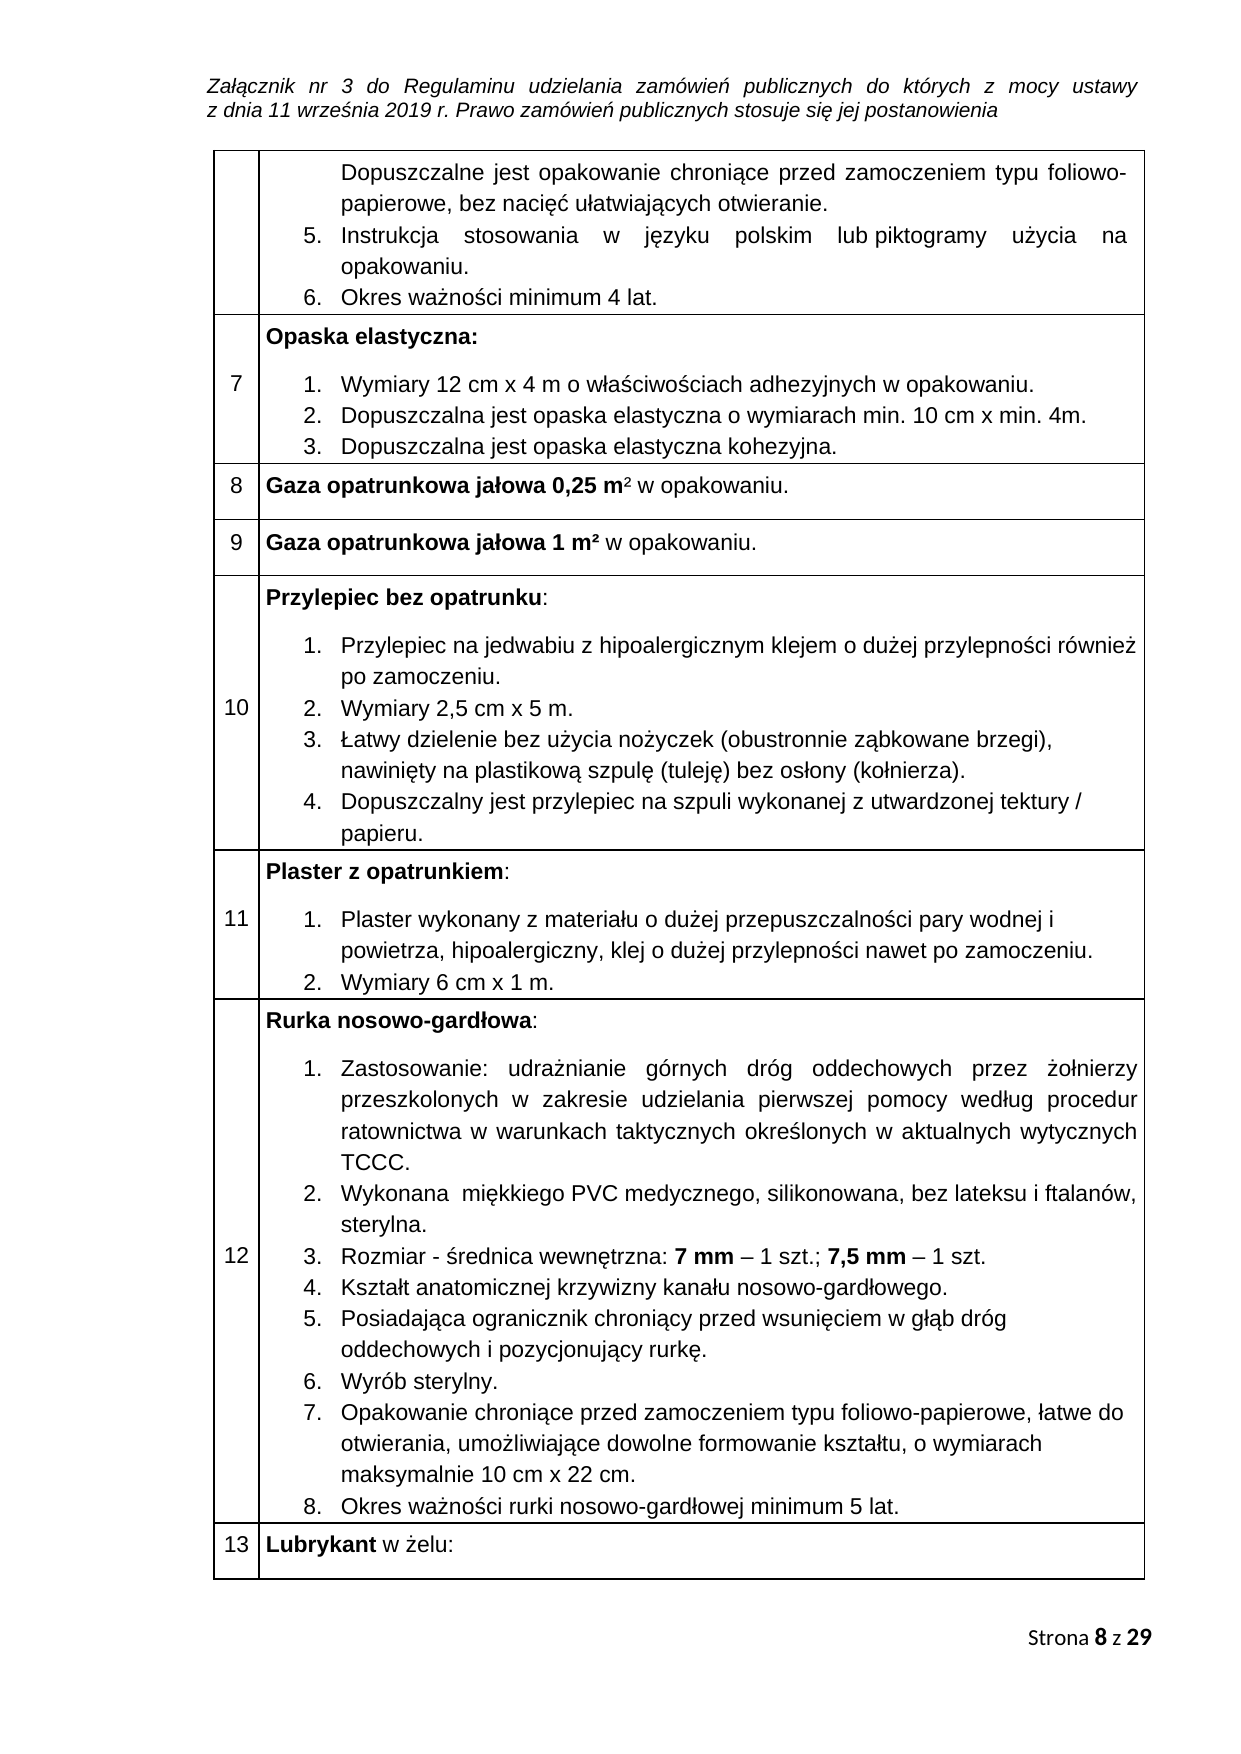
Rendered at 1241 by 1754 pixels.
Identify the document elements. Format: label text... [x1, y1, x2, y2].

table_cell 11 [215, 851, 258, 998]
table_cell 8 [215, 464, 258, 519]
table_cell Opaska elastyczna: Wymiary x o właściwościach adhezyjnych w opakowaniu. Dopuszczalna jest opaska elastyczna o wymiarach min. 10 cm x min. 4m. Dopuszczalna jest opaska elastyczna kohezyjna. [260, 315, 1144, 462]
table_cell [260, 1524, 1144, 1578]
table_cell Rurka nosowo-gardłowa: Zastosowanie: udrażnianie górnych dróg oddechowych przez żołnierzy przeszkolonych w zakresie udzielania pierwszej pomocy według procedur ratownictwa w warunkach taktycznych określonych w aktualnych wytycznych TCCC. Wykonana miękkiego PVC medycznego, silikonowana, bez lateksu i ftalanów, sterylna. Rozmiar - średnica wewnętrzna: 7 mm – 1 szt.; 7,5 mm – 1 szt. Kształt anatomicznej krzywizny kanału nosowo-gardłowego. Posiadająca ogranicznik chroniący przed wsunięciem w głąb dróg oddechowych i pozycjonujący rurkę. Wyrób sterylny. Opakowanie chroniące przed zamoczeniem typu foliowo-papierowe, łatwe do otwierania, umożliwiające dowolne formowanie kształtu, o wymiarach maksymalnie 10 cm x 22 cm. Okres ważności rurki nosowo-gardłowej minimum 5 lat. [260, 1000, 1144, 1522]
table_cell 6 [215, 151, 258, 313]
table_cell 9 [215, 520, 258, 575]
table_cell Gaza opatrunkowa jałowa 0,25 m² w opakowaniu. [260, 464, 1144, 519]
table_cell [260, 151, 1144, 313]
table_cell 12 [215, 1000, 258, 1522]
table_cell Gaza opatrunkowa jałowa 1 m² w opakowaniu. [260, 520, 1144, 575]
table_cell 10 [215, 576, 258, 849]
table_cell Przylepiec bez opatrunku: Przylepiec na jedwabiu z hipoalergicznym klejem o dużej przylepności również po zamoczeniu. Wymiary 2,5 cm x 5 m. Łatwy dzielenie bez użycia nożyczek (obustronnie ząbkowane brzegi), nawinięty na plastikową szpulę (tuleję) bez osłony (kołnierza). Dopuszczalny jest przylepiec na szpuli wykonanej z utwardzonej tektury / papieru. [260, 576, 1144, 849]
table_cell 13 [215, 1524, 258, 1578]
table_cell 7 [215, 315, 258, 462]
table_cell Plaster z opatrunkiem: Plaster wykonany z materiału o dużej przepuszczalności pary wodnej i powietrza, hipoalergiczny, klej o dużej przylepności nawet po zamoczeniu. Wymiary x 1 m. [260, 851, 1144, 998]
